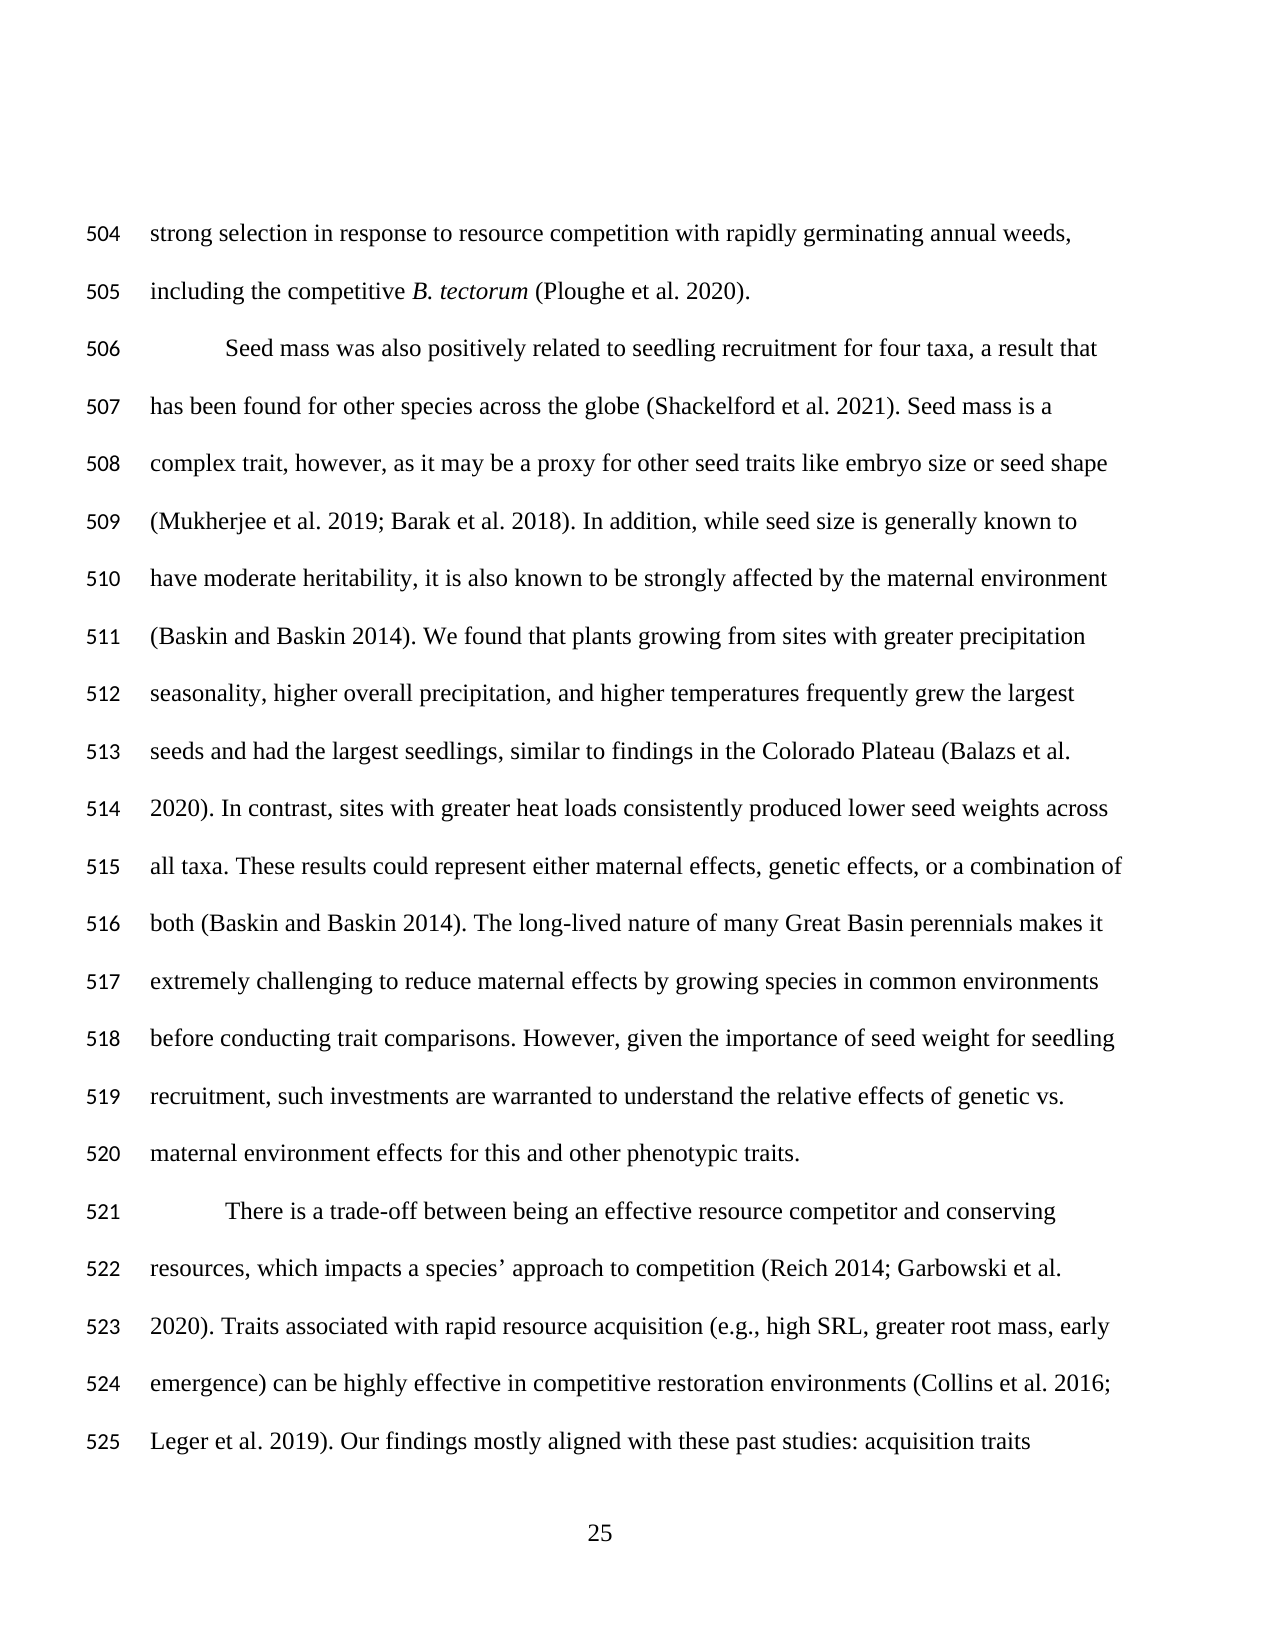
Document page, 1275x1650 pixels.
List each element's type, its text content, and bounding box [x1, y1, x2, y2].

text Seed mass was also positively related to seedling recruitment for four taxa, a result that has been found for other species across the globe (Shackelford et al. 2021). Seed mass is a complex trait, however, as it may be a proxy for other seed traits like embryo size or seed shape (Mukherjee et al. 2019; Barak et al. 2018). In addition, while seed size is generally known to have moderate heritability, it is also known to be strongly affected by the maternal environment (Baskin and Baskin 2014). We found that plants growing from sites with greater precipitation seasonality, higher overall precipitation, and higher temperatures frequently grew the largest seeds and had the largest seedlings, similar to findings in the Colorado Plateau (Balazs et al. 2020). In contrast, sites with greater heat loads consistently produced lower seed weights across all taxa. These results could represent either maternal effects, genetic effects, or a combination of both (Baskin and Baskin 2014). The long-lived nature of many Great Basin perennials makes it extremely challenging to reduce maternal effects by growing species in common environments before conducting trait comparisons. However, given the importance of seed weight for seedling recruitment, such investments are warranted to understand the relative effects of genetic vs. maternal environment effects for this and other phenotypic traits. [150, 333, 1125, 1167]
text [150, 1196, 1125, 1455]
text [150, 218, 1125, 305]
